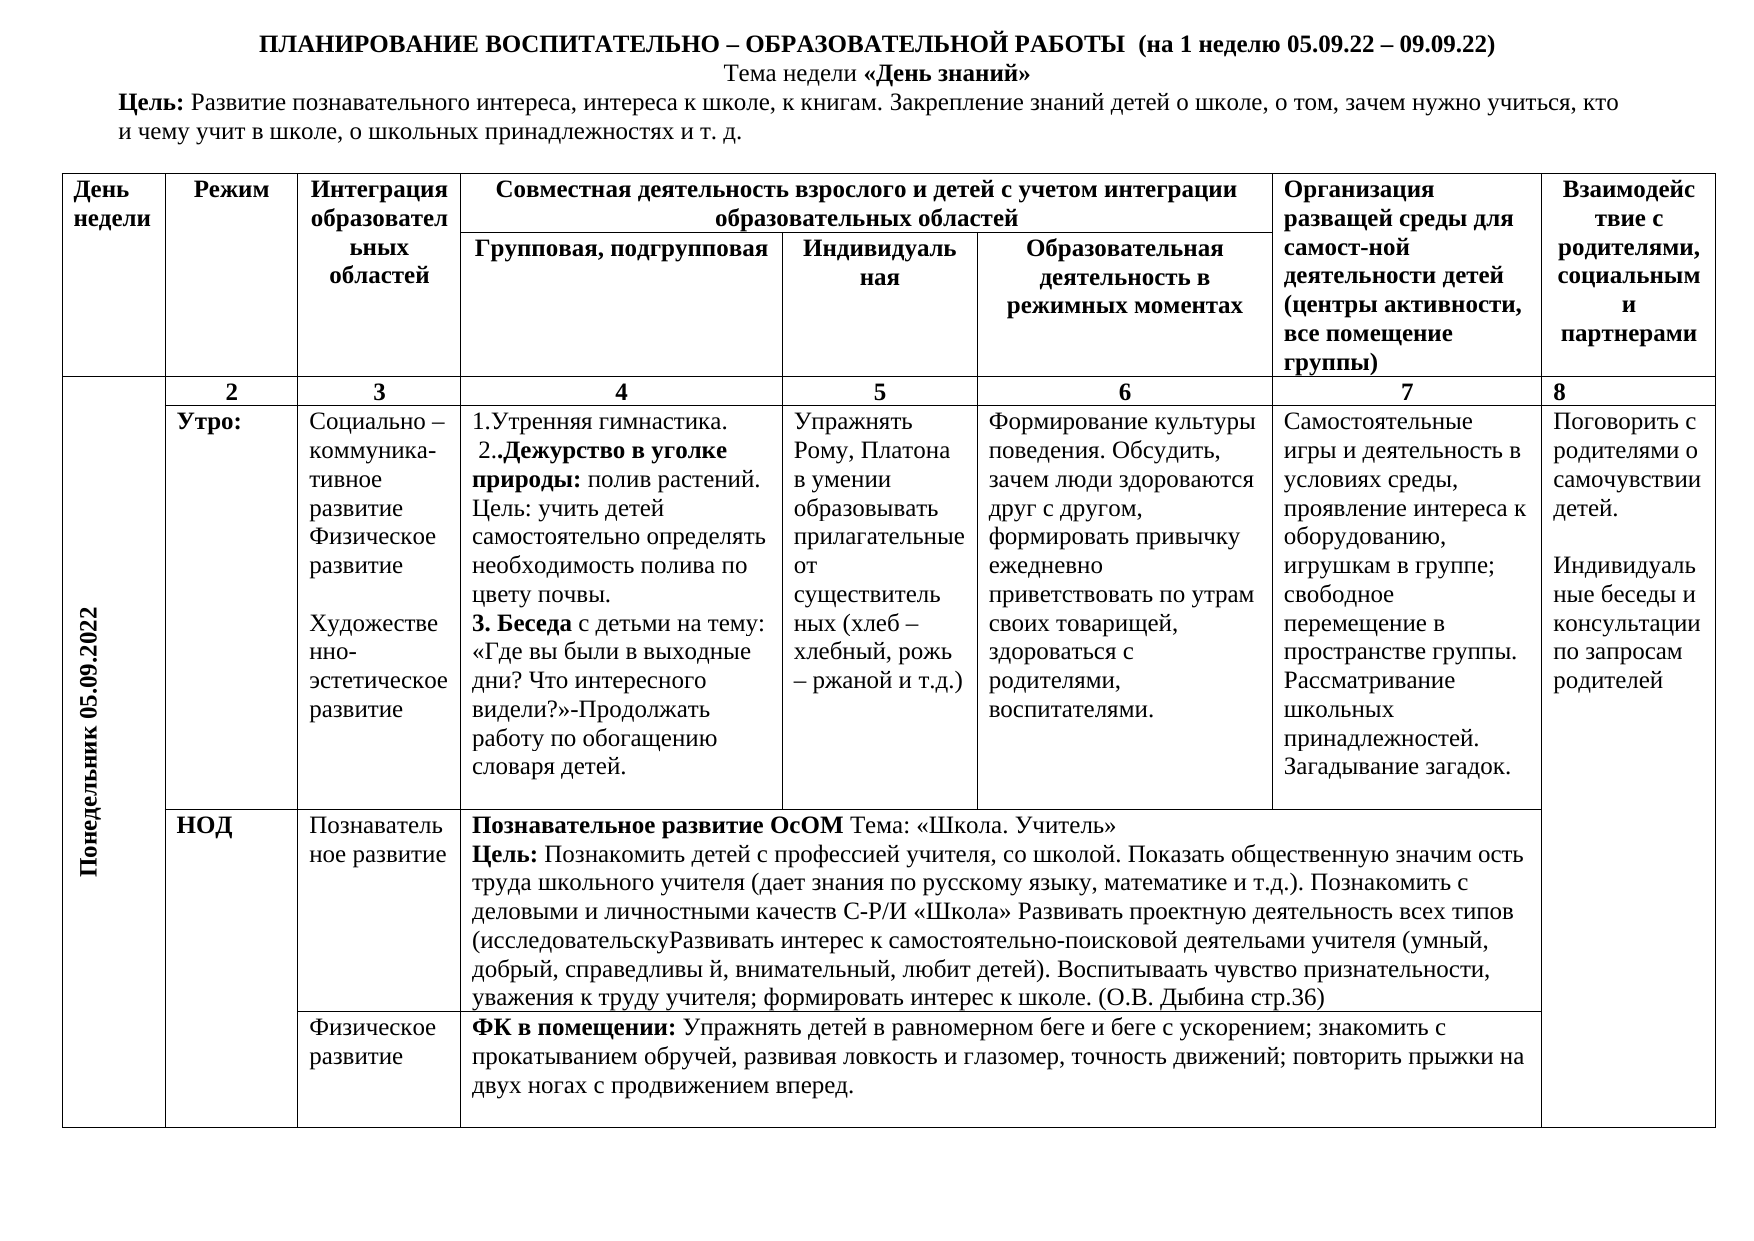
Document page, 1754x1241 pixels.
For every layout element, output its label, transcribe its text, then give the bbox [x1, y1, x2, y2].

table_header Организация разващей среды для самост-ной деятельности детей (центры активности, все помещение группы) [1273, 174, 1541, 376]
table_cell Физическое развитие [298, 1012, 460, 1127]
table_cell 4 [461, 377, 782, 405]
table_cell 5 [783, 377, 977, 405]
table_cell Образовательная деятельность в режимных моментах [978, 233, 1272, 376]
text Тема недели «День знаний» [118, 58, 1636, 87]
table_cell Познавательное развитие ОсОМ Тема: «Школа. Учитель» Цель: Познакомить детей с профессией учителя, со школой. Показать общественную значим ость труда школьного учителя (дает знания по русскому языку, математике и т.д.). Познакомить с деловыми и личностными качеств С-Р/И «Школа» Развивать проектную деятельность всех типов (исследовательскуРазвивать интерес к самостоятельно-поисковой деятельами учителя (умный, добрый, справедливы й, внимательный, любит детей). Воспитываать чувство признательности, уважения к труду учителя; формировать интерес к школе. (О.В. Дыбина стр.36) [461, 810, 1541, 1011]
table_header Режим [166, 174, 297, 376]
table_cell Понедельник 05.09.2022 [63, 377, 165, 1127]
table_cell Групповая, подгрупповая [461, 233, 782, 376]
table_cell Самостоятельные игры и деятельность в условиях среды, проявление интереса к оборудованию, игрушкам в группе; свободное перемещение в пространстве группы. Рассматривание школьных принадлежностей. Загадывание загадок. [1273, 406, 1541, 809]
table_cell 3 [298, 377, 460, 405]
table_header Совместная деятельность взрослого и детей с учетом интеграции образовательных областей [461, 174, 1272, 232]
table_cell ФК в помещении: Упражнять детей в равномерном беге и беге с ускорением; знакомить с прокатыванием обручей, развивая ловкость и глазомер, точность движений; повторить прыжки на двух ногах с продвижением вперед. [461, 1012, 1541, 1127]
table_cell 1.Утренняя гимнастика. 2..Дежурство в уголке природы: полив растений. Цель: учить детей самостоятельно определять необходимость полива по цвету почвы. 3. Беседа с детьми на тему: «Где вы были в выходные дни? Что интересного видели?»-Продолжать работу по обогащению словаря детей. [461, 406, 782, 809]
table_cell Поговорить с родителями о самочувствии детей. Индивидуаль ные беседы и консультации по запросам родителей [1542, 406, 1715, 1127]
text Цель: Развитие познавательного интереса, интереса к школе, к книгам. Закрепление знаний детей о школе, о том, зачем нужно учиться, кто и чему учит в школе, о школьных принадлежностях и т. д. [118, 87, 1636, 144]
table_cell Индивидуаль ная [783, 233, 977, 376]
table_header Взаимодейс твие с родителями, социальными партнерами [1542, 174, 1715, 376]
table_header День недели [63, 174, 165, 376]
table_cell Упражнять Рому, Платона в умении образовывать прилагательные от существитель ных (хлеб – хлебный, рожь – ржаной и т.д.) [783, 406, 977, 809]
table_cell Утро: [166, 406, 297, 809]
table_cell НОД [166, 810, 297, 1127]
table_cell Формирование культуры поведения. Обсудить, зачем люди здороваются друг с другом, формировать привычку ежедневно приветствовать по утрам своих товарищей, здороваться с родителями, воспитателями. [978, 406, 1272, 809]
table_cell 8 [1542, 377, 1715, 405]
table_cell 6 [978, 377, 1272, 405]
table_cell Познавательное развитие [298, 810, 460, 1011]
table_cell 7 [1273, 377, 1541, 405]
table_header Интеграция образовательных областей [298, 174, 460, 376]
table_cell Социально – коммуника- тивное развитие Физическое развитие Художественно-эстетическое развитие [298, 406, 460, 809]
table_cell 2 [166, 377, 297, 405]
text ПЛАНИРОВАНИЕ ВОСПИТАТЕЛЬНО – ОБРАЗОВАТЕЛЬНОЙ РАБОТЫ (на 1 неделю 05.09.22 – 09.09.22) [118, 29, 1636, 58]
